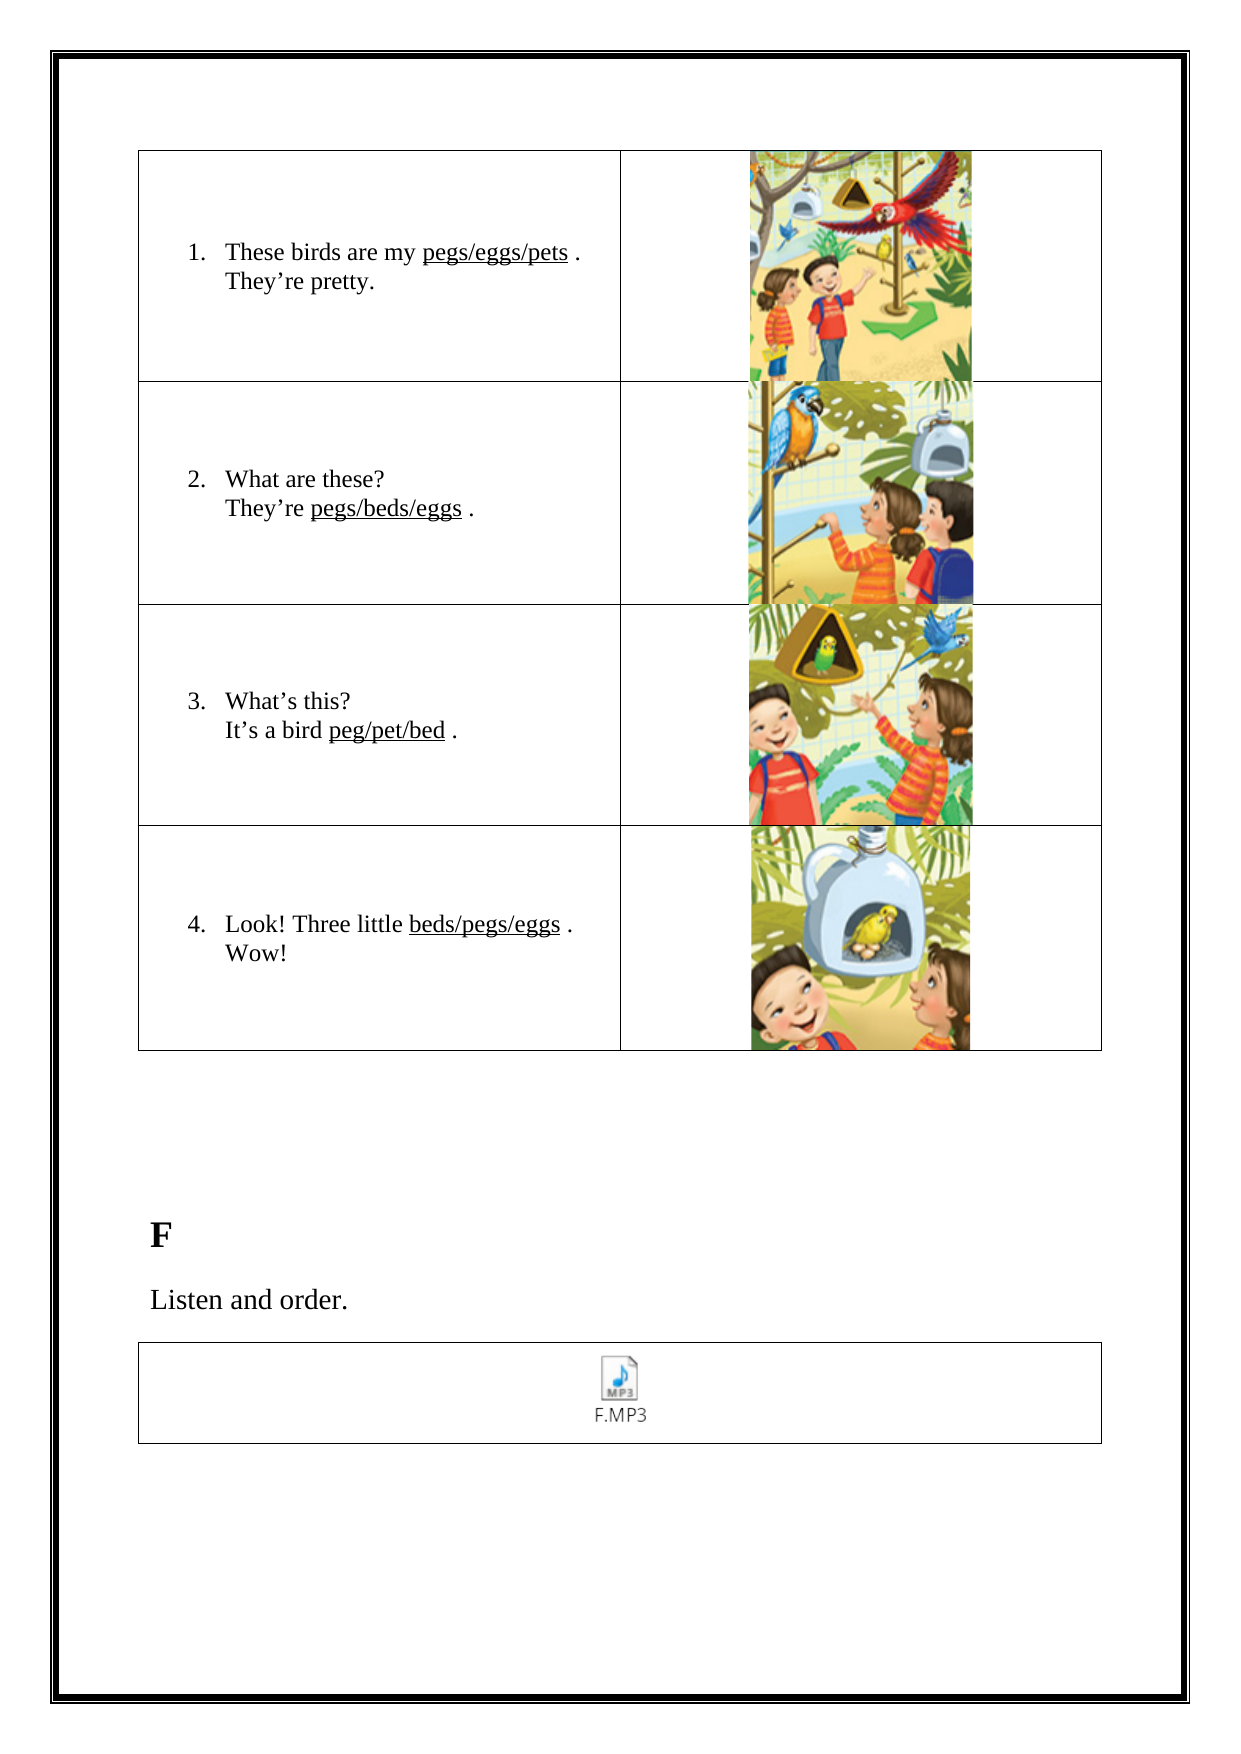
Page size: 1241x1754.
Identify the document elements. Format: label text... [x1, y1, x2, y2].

text Listen and order. [150, 1282, 1090, 1316]
table_cell Look! Three little beds/pegs/eggs . Wow! [139, 826, 620, 1049]
table_header [972, 151, 1101, 381]
table_header These birds are my pegs/eggs/pets . They’re pretty. [139, 151, 620, 381]
table_cell What’s this? It’s a bird peg/pet/bed . [139, 605, 620, 825]
table_header [621, 151, 750, 381]
text F [150, 1212, 1090, 1255]
table_cell [621, 605, 749, 825]
table_cell What are these? They’re pegs/beds/eggs . [139, 382, 620, 604]
table_cell [974, 382, 1101, 604]
picture [751, 826, 971, 1050]
table_cell [971, 826, 1101, 1049]
picture [748, 151, 974, 825]
table_header [139, 1343, 1101, 1443]
table_cell [621, 826, 751, 1049]
table_cell [621, 382, 748, 604]
table_cell [973, 605, 1101, 825]
